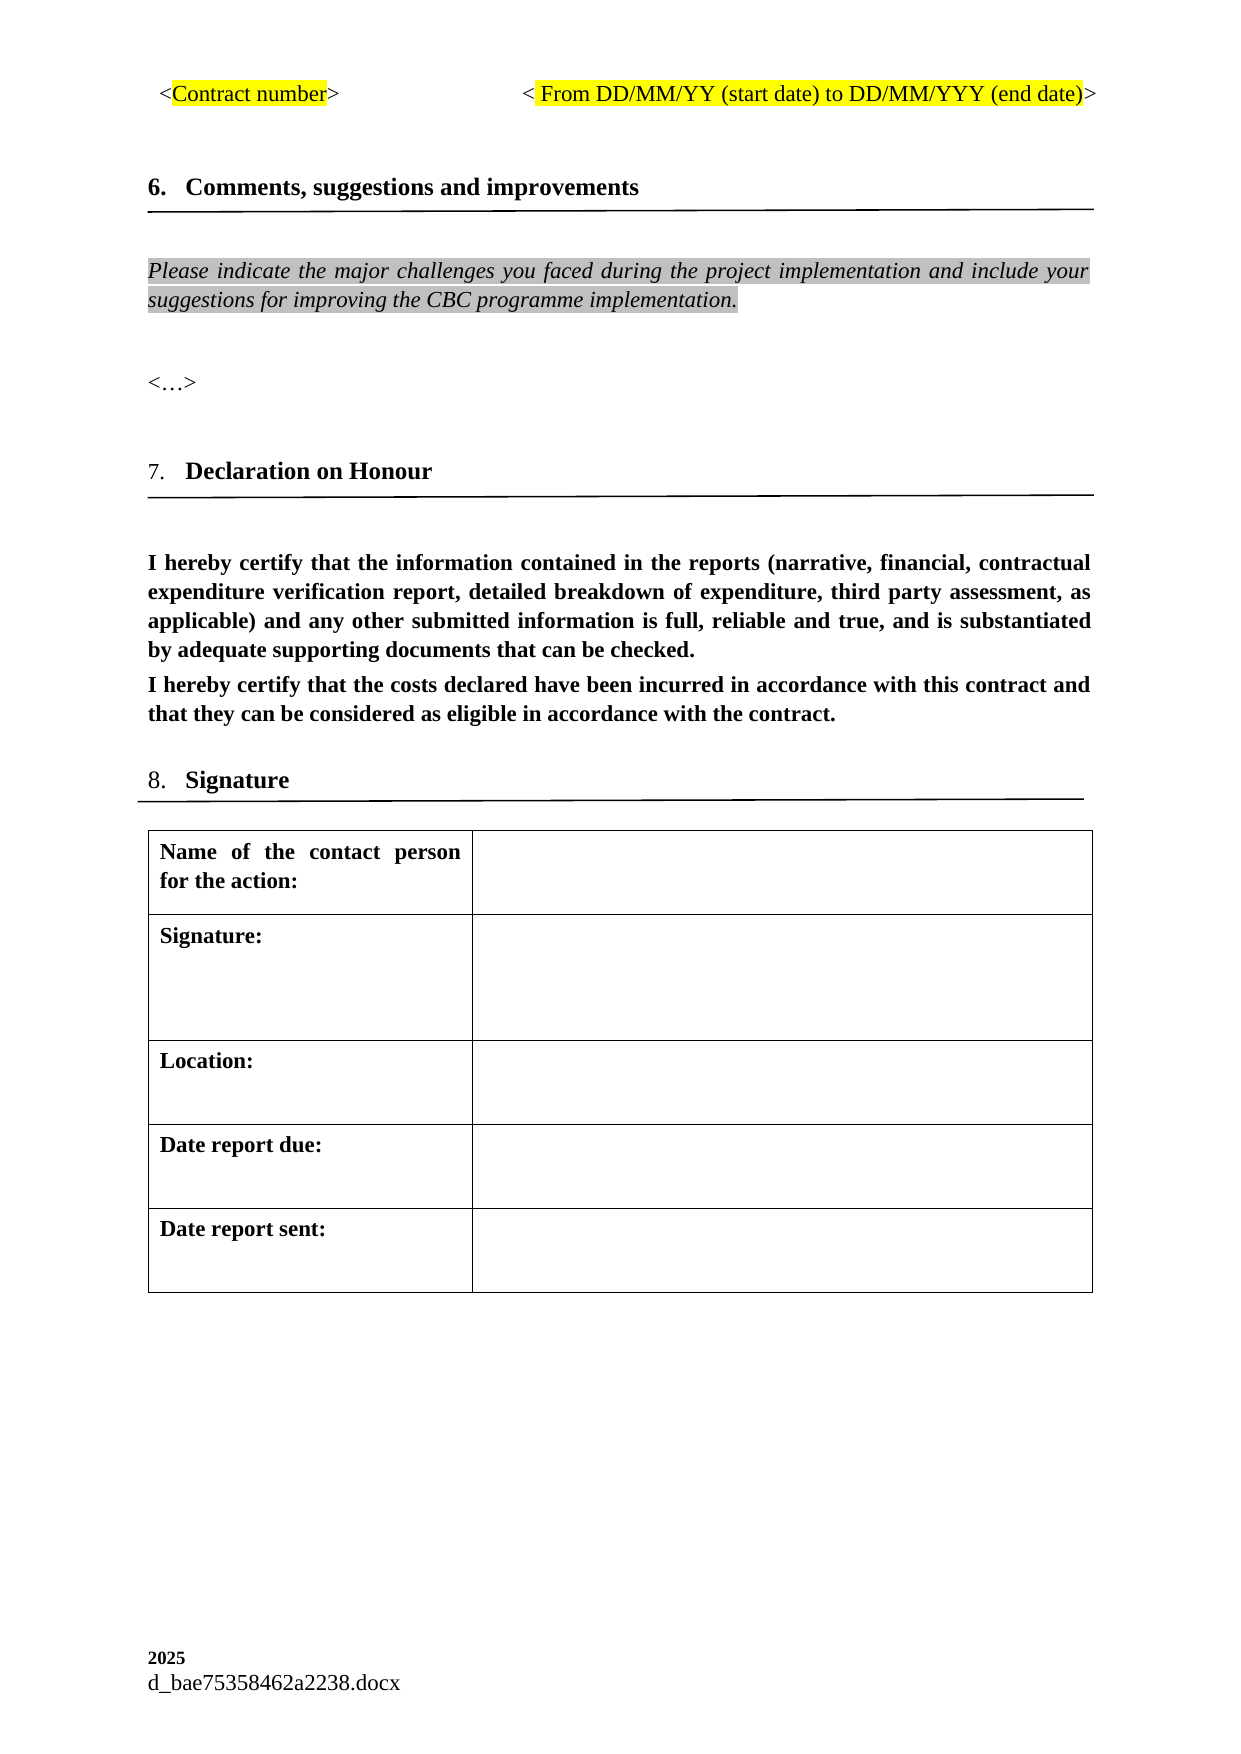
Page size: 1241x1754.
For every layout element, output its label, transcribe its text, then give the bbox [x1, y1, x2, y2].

subtitle Comments, suggestions and improvements [148, 172, 1092, 201]
text I hereby certify that the information contained in the reports (narrative, financial, contractual expenditure verification report, detailed breakdown of expenditure, third party assessment, as applicable) and any other submitted information is full, reliable and true, and is substantiated by adequate supporting documents that can be checked. [148, 549, 1092, 663]
table_header [473, 831, 1092, 914]
subtitle Declaration on Honour [148, 456, 1092, 485]
table_cell [473, 1125, 1092, 1208]
subtitle Signature [148, 765, 1092, 794]
text Please indicate the major challenges you faced during the project implementation and include your suggestions for improving the CBC programme implementation. [148, 257, 1092, 313]
table_cell [473, 1209, 1092, 1292]
table_cell Location: [149, 1041, 472, 1124]
text <…> [148, 369, 1092, 396]
table_cell [473, 1041, 1092, 1124]
table_cell [473, 915, 1092, 1040]
table_cell Date report sent: [149, 1209, 472, 1292]
table_cell Signature: [149, 915, 472, 1040]
table_header Name of the contact person for the action: [149, 831, 472, 914]
text I hereby certify that the costs declared have been incurred in accordance with this contract and that they can be considered as eligible in accordance with the contract. [148, 672, 1092, 727]
table_cell Date report due: [149, 1125, 472, 1208]
